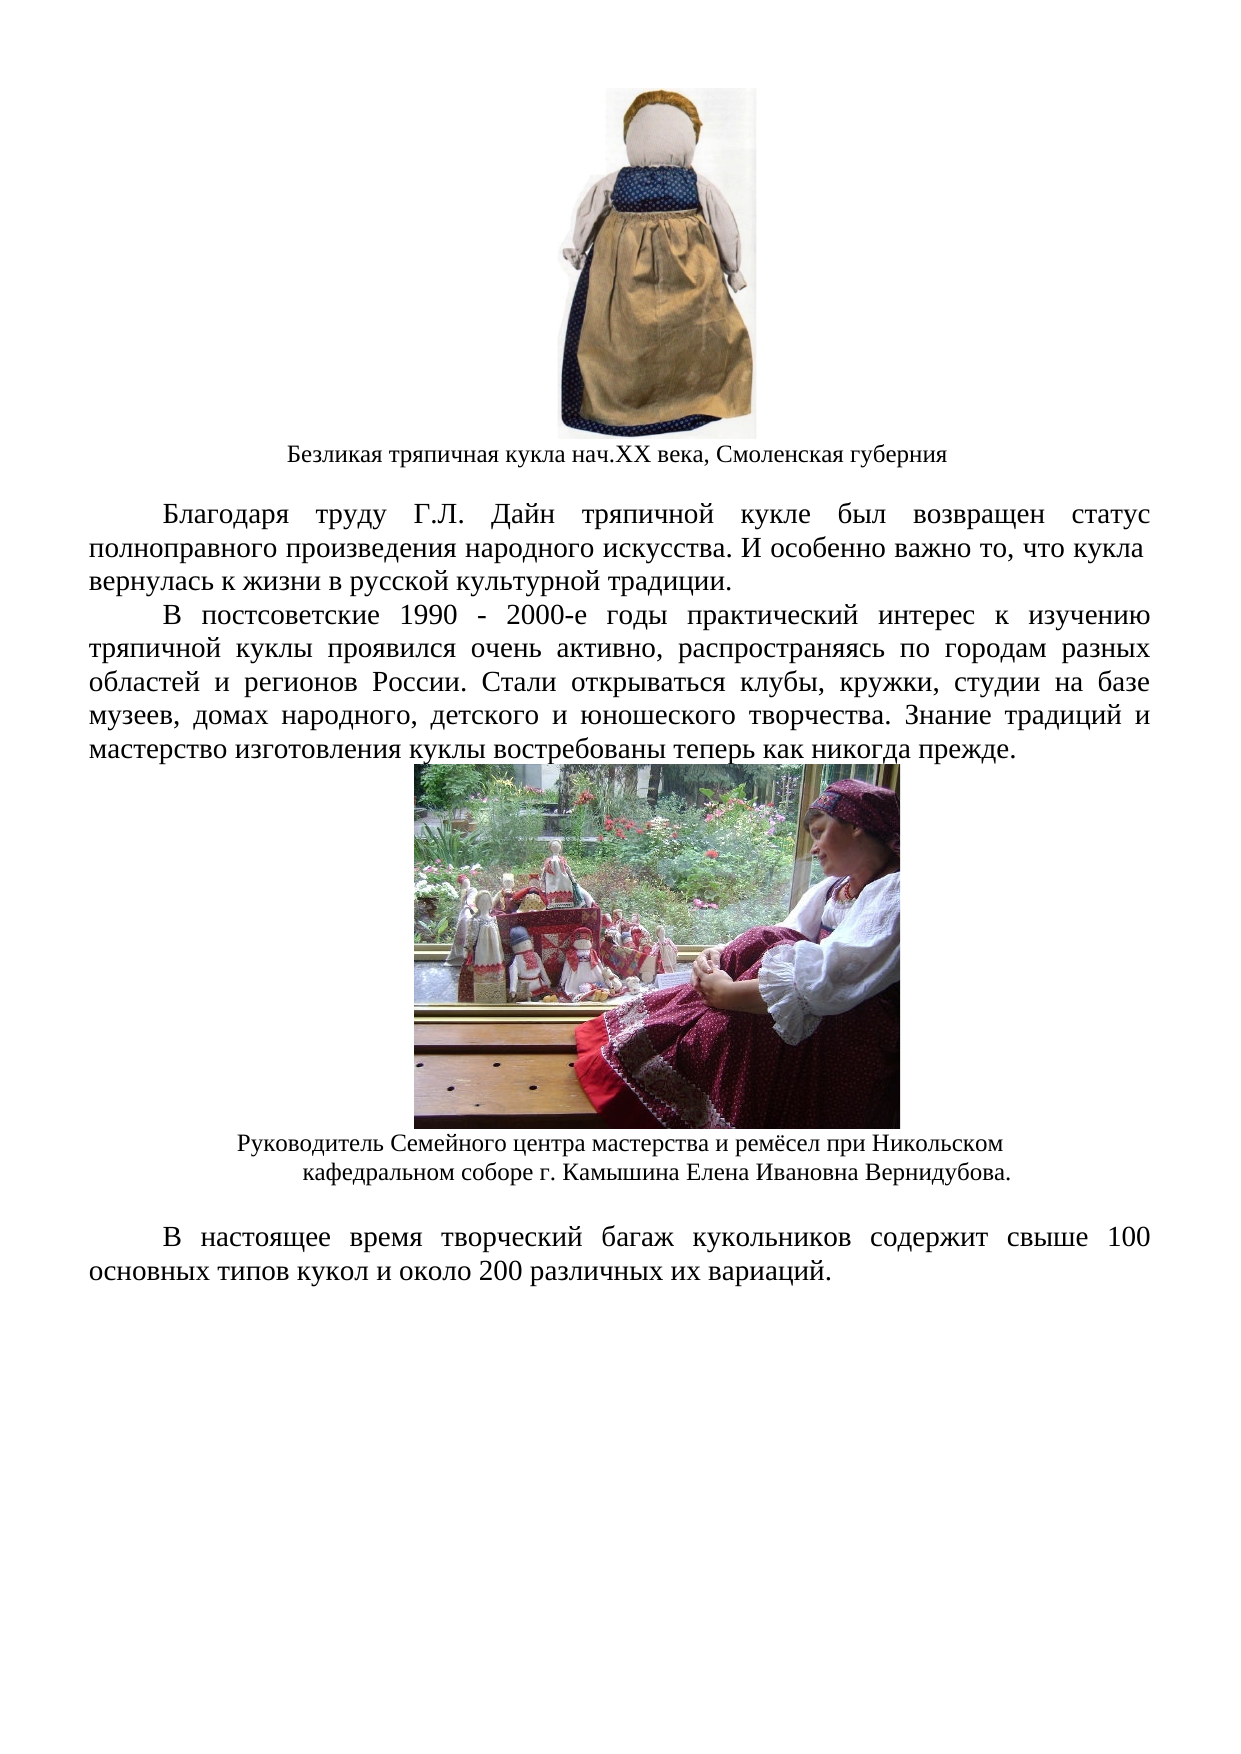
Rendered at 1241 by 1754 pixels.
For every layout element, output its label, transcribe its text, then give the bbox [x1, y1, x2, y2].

picture [414, 764, 901, 1129]
text Благодаря труду Г.Л. Дайн тряпичной кукле был возвращен статус полноправного произведения народного искусства. И особенно важно то, что кукла вернулась к жизни в русской культурной традиции. [89, 496, 1152, 597]
text Безликая тряпичная кукла нач.ХХ века, Смоленская губерния [89, 89, 1152, 467]
text В настоящее время творческий багаж кукольников содержит свыше 100 основных типов кукол и около 200 различных их вариаций. [89, 1219, 1152, 1287]
text В постсоветские 1990 - 2000-е годы практический интерес к изучению тряпичной куклы проявился очень активно, распространяясь по городам разных областей и регионов России. Стали открываться клубы, кружки, студии на базе музеев, домах народного, детского и юношеского творчества. Знание традиций и мастерство изготовления куклы востребованы теперь как никогда прежде. [89, 597, 1152, 764]
text кафедральном соборе г. Камышина Елена Ивановна Вернидубова. [89, 1157, 1152, 1186]
picture [557, 88, 757, 439]
